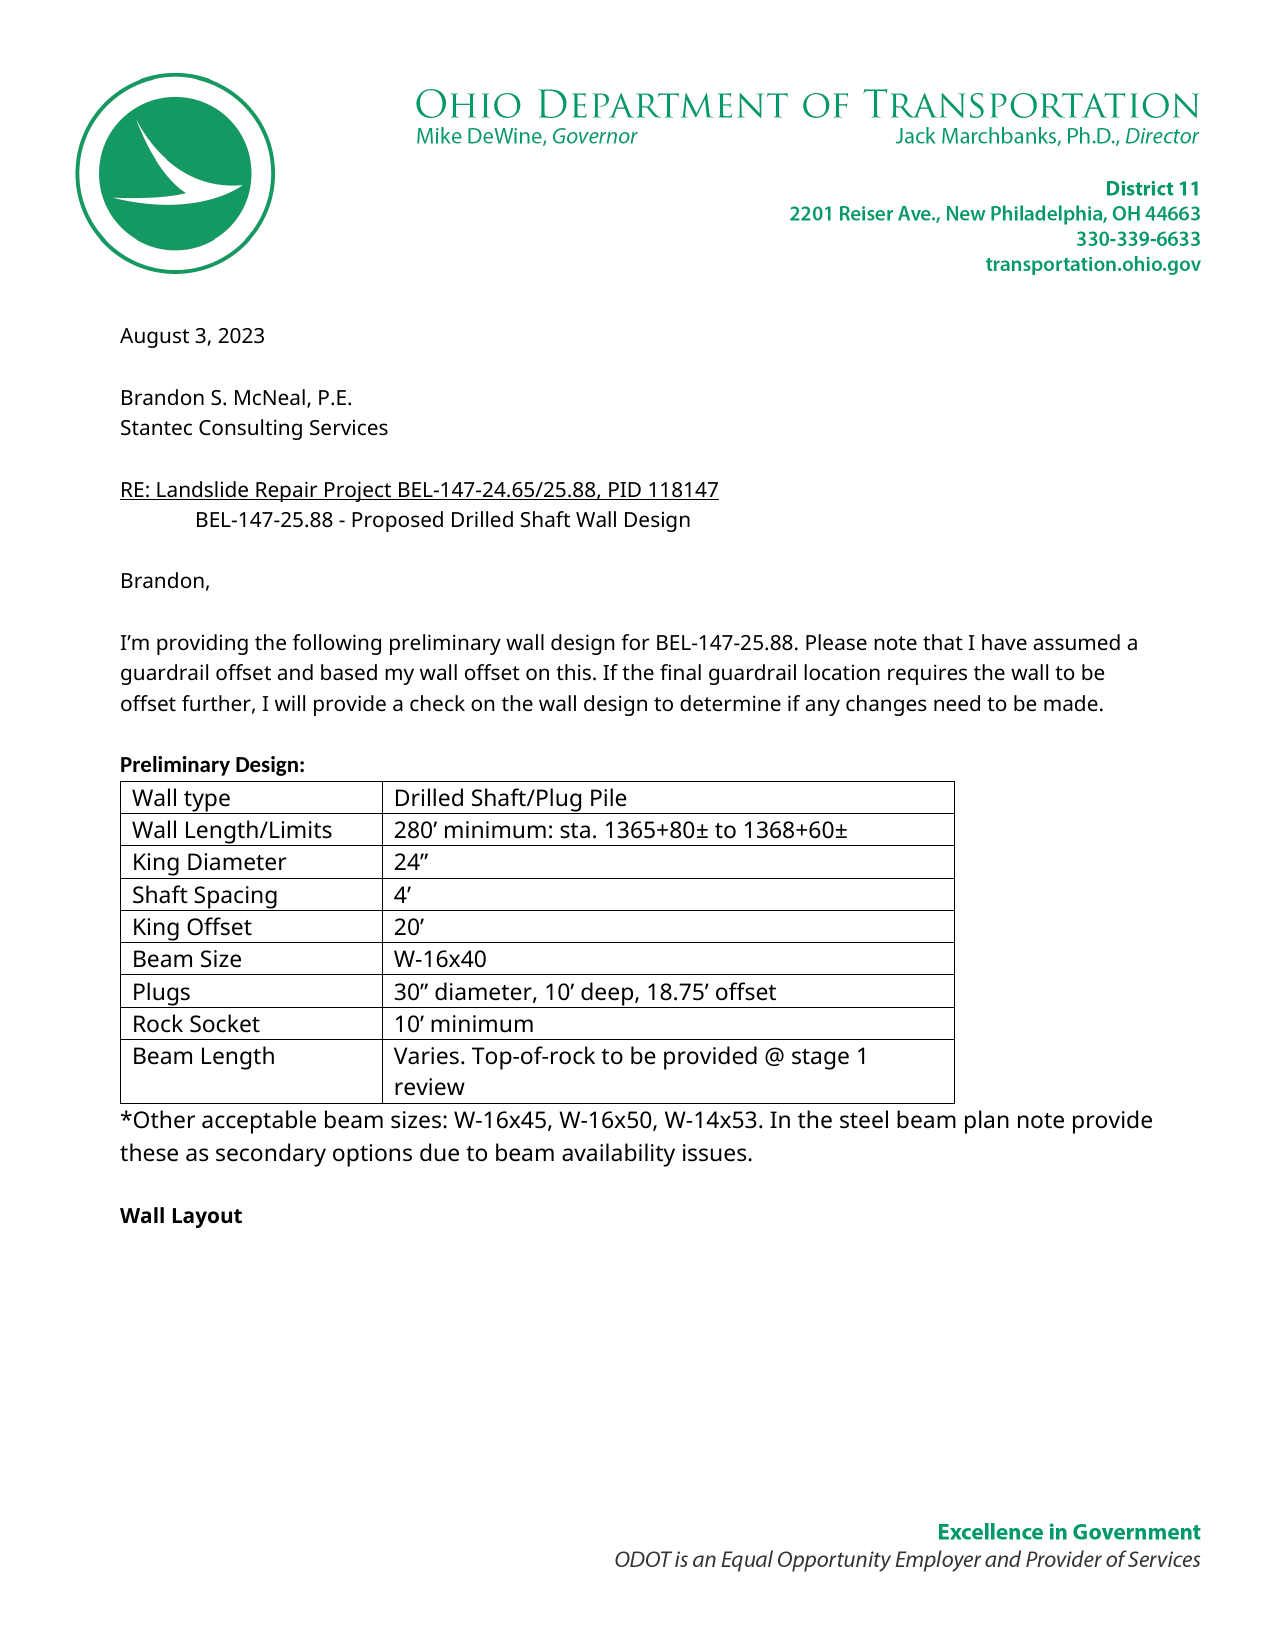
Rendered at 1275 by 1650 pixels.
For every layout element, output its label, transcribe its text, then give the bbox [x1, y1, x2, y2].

table_cell 24” [383, 846, 954, 877]
text RE: Landslide Repair Project BEL-147-24.65/25.88, PID 118147 [120, 475, 1155, 503]
picture [0, 0, 1275, 320]
table_cell Plugs [121, 975, 382, 1007]
text Preliminary Design: [120, 750, 1155, 778]
table_cell W-16x40 [383, 943, 954, 974]
table_cell King Offset [121, 911, 382, 942]
table_header Wall type [121, 782, 382, 813]
text August 3, 2023 [120, 103, 1155, 350]
table_cell 20’ [383, 911, 954, 942]
text *Other acceptable beam sizes: W-16x45, W-16x50, W-14x53. In the steel beam plan note provide these as secondary options due to beam availability issues. [120, 1103, 1155, 1168]
table_cell Varies. Top-of-rock to be provided @ stage 1 review [383, 1040, 954, 1102]
table_cell Wall Length/Limits [121, 814, 382, 845]
table_header Drilled Shaft/Plug Pile [383, 782, 954, 813]
table_cell Beam Length [121, 1040, 382, 1102]
table_cell 10’ minimum [383, 1008, 954, 1039]
text Brandon, [120, 567, 1155, 595]
text BEL-147-25.88 - Proposed Drilled Shaft Wall Design [120, 505, 1155, 534]
table_cell Beam Size [121, 943, 382, 974]
text Stantec Consulting Services [120, 413, 1155, 442]
text Brandon S. McNeal, P.E. [120, 383, 1155, 411]
table_cell King Diameter [121, 846, 382, 877]
table_cell 4’ [383, 879, 954, 910]
text Wall Layout [120, 1202, 1155, 1230]
picture [0, 1462, 1275, 1650]
text I’m providing the following preliminary wall design for BEL-147-25.88. Please note that I have assumed a guardrail offset and based my wall offset on this. If the final guardrail location requires the wall to be offset further, I will provide a check on the wall design to determine if any changes need to be made. [120, 628, 1155, 718]
table_cell Rock Socket [121, 1008, 382, 1039]
table_cell 280’ minimum: sta. 1365+80± to 1368+60± [383, 814, 954, 845]
table_cell Shaft Spacing [121, 879, 382, 910]
table_cell 30” diameter, 10’ deep, 18.75’ offset [383, 975, 954, 1007]
